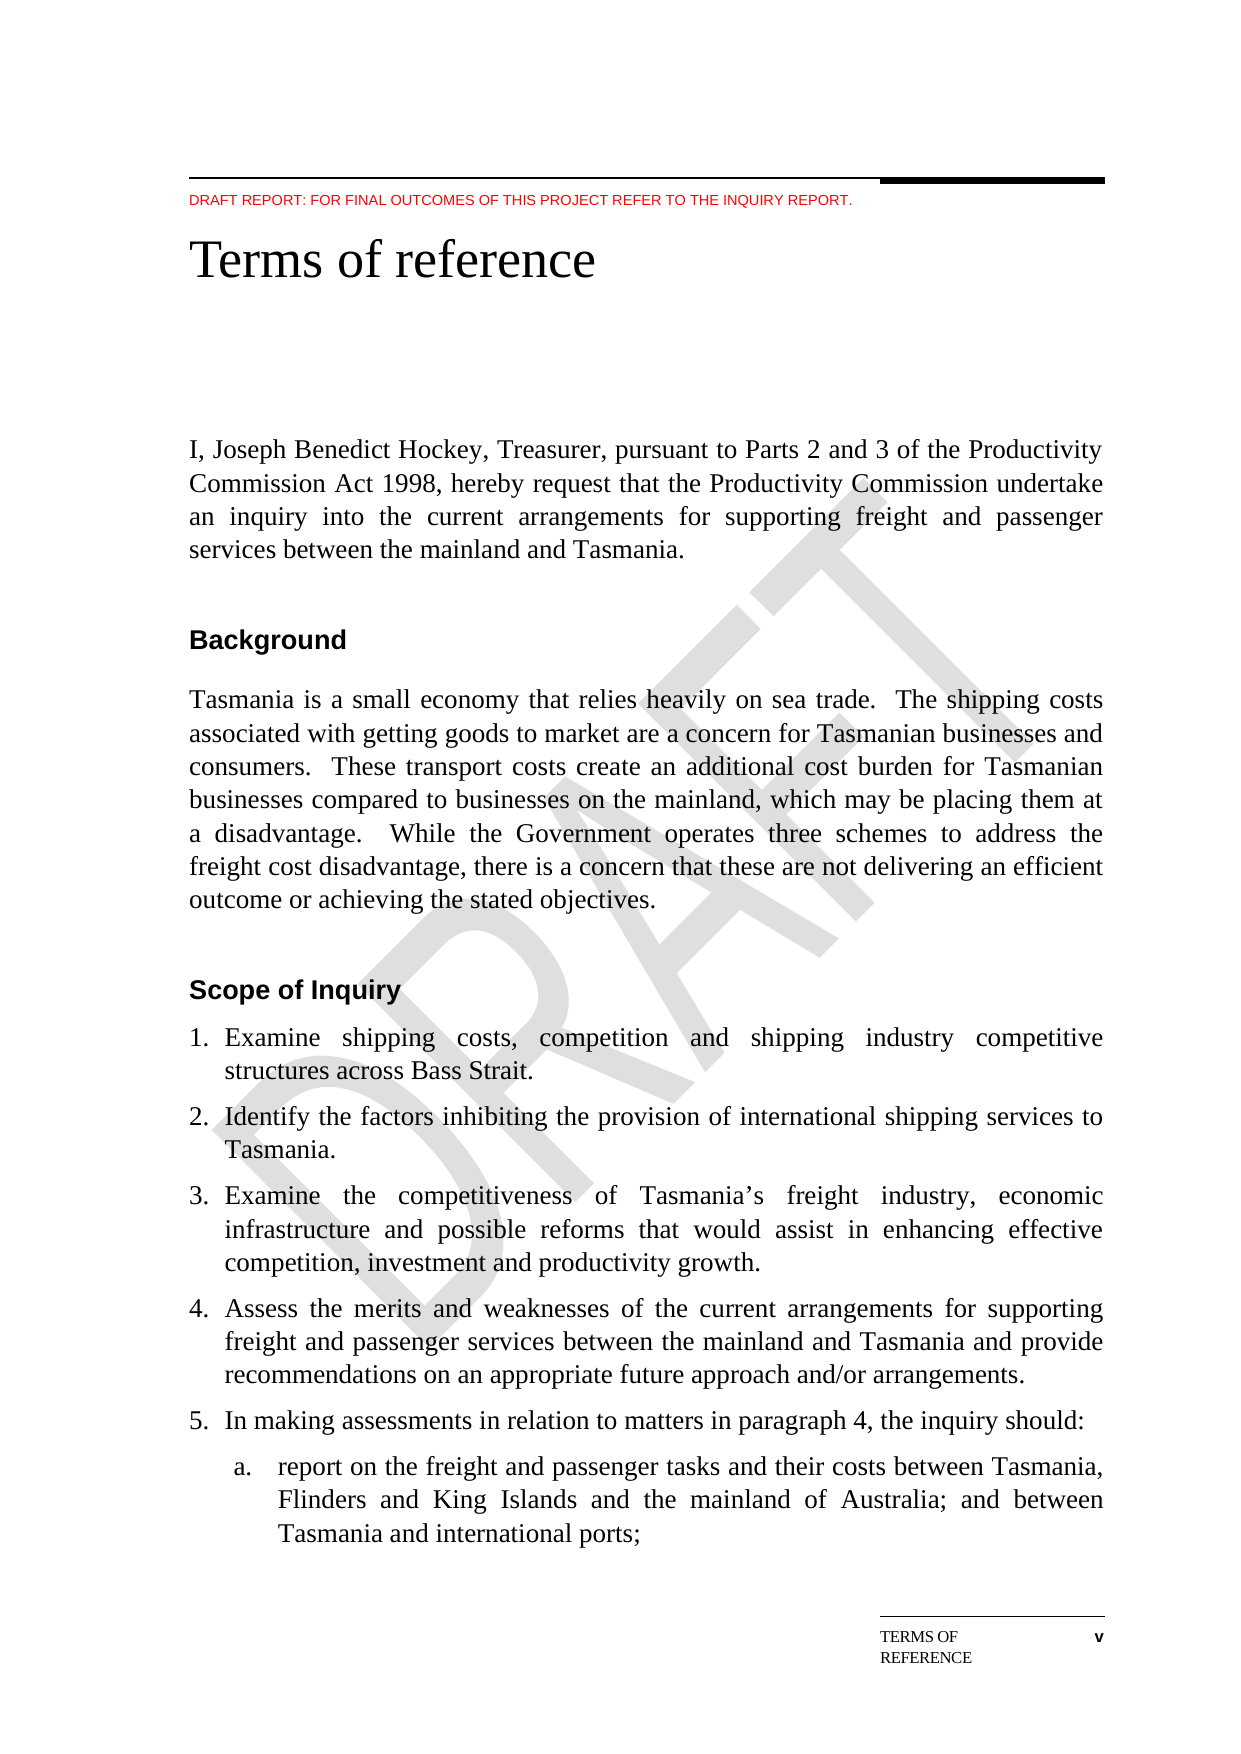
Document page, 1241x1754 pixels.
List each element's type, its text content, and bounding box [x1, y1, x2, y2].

list report on the freight and passenger tasks and their costs between Tasmania, Flinders and King Islands and the mainland of Australia; and between Tasmania and international ports; [233, 1448, 1104, 1548]
text I, Joseph Benedict Hockey, Treasurer, pursuant to Parts 2 and 3 of the Productivity Commission Act 1998, hereby request that the Productivity Commission undertake an inquiry into the current arrangements for supporting freight and passenger services between the mainland and Tasmania. [189, 431, 1104, 565]
list Examine shipping costs, competition and shipping industry competitive structures across Bass Strait. [189, 1019, 1104, 1086]
subtitle Scope of Inquiry [189, 973, 1104, 1006]
list Examine the competitiveness of Tasmania’s freight industry, economic infrastructure and possible reforms that would assist in enhancing effective competition, investment and productivity growth. [189, 1177, 1104, 1277]
subtitle Terms of reference [189, 227, 1104, 290]
text Tasmania is a small economy that relies heavily on sea trade. The shipping costs associated with getting goods to market are a concern for Tasmanian businesses and consumers. These transport costs create an additional cost burden for Tasmanian businesses compared to businesses on the mainland, which may be placing them at a disadvantage. While the Government operates three schemes to address the freight cost disadvantage, there is a concern that these are not delivering an efficient outcome or achieving the stated objectives. [189, 681, 1104, 915]
list Identify the factors inhibiting the provision of international shipping services to Tasmania. [189, 1098, 1104, 1165]
list In making assessments in relation to matters in paragraph 4, the inquiry should: [189, 1402, 1104, 1436]
subtitle Background [189, 623, 1104, 656]
list Assess the merits and weaknesses of the current arrangements for supporting freight and passenger services between the mainland and Tasmania and provide recommendations on an appropriate future approach and/or arrangements. [189, 1290, 1104, 1390]
